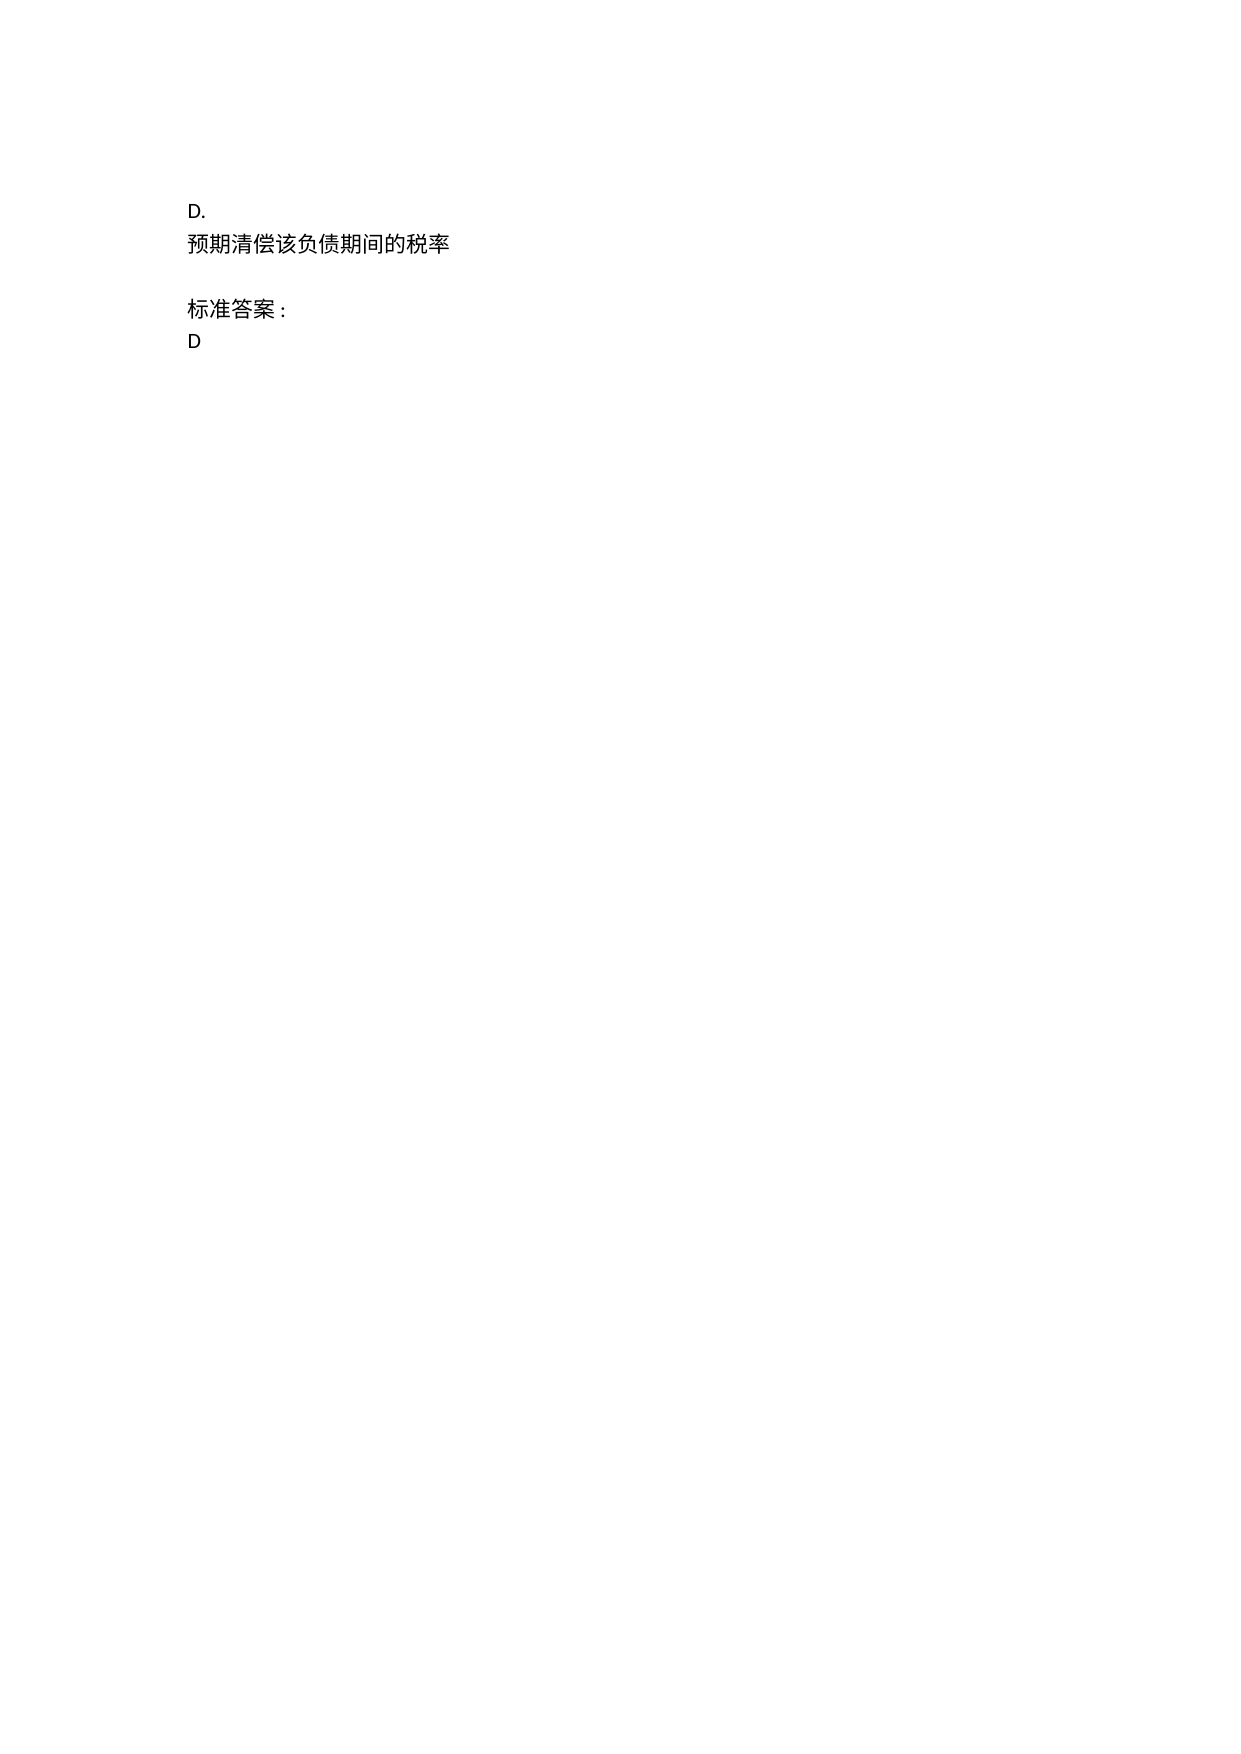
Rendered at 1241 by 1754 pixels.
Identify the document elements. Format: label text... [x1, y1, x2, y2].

text 预期清偿该负债期间的税率 [187, 227, 1053, 259]
text D. [187, 194, 1053, 227]
text 标准答案 : [187, 292, 1053, 324]
text D [187, 324, 1053, 357]
